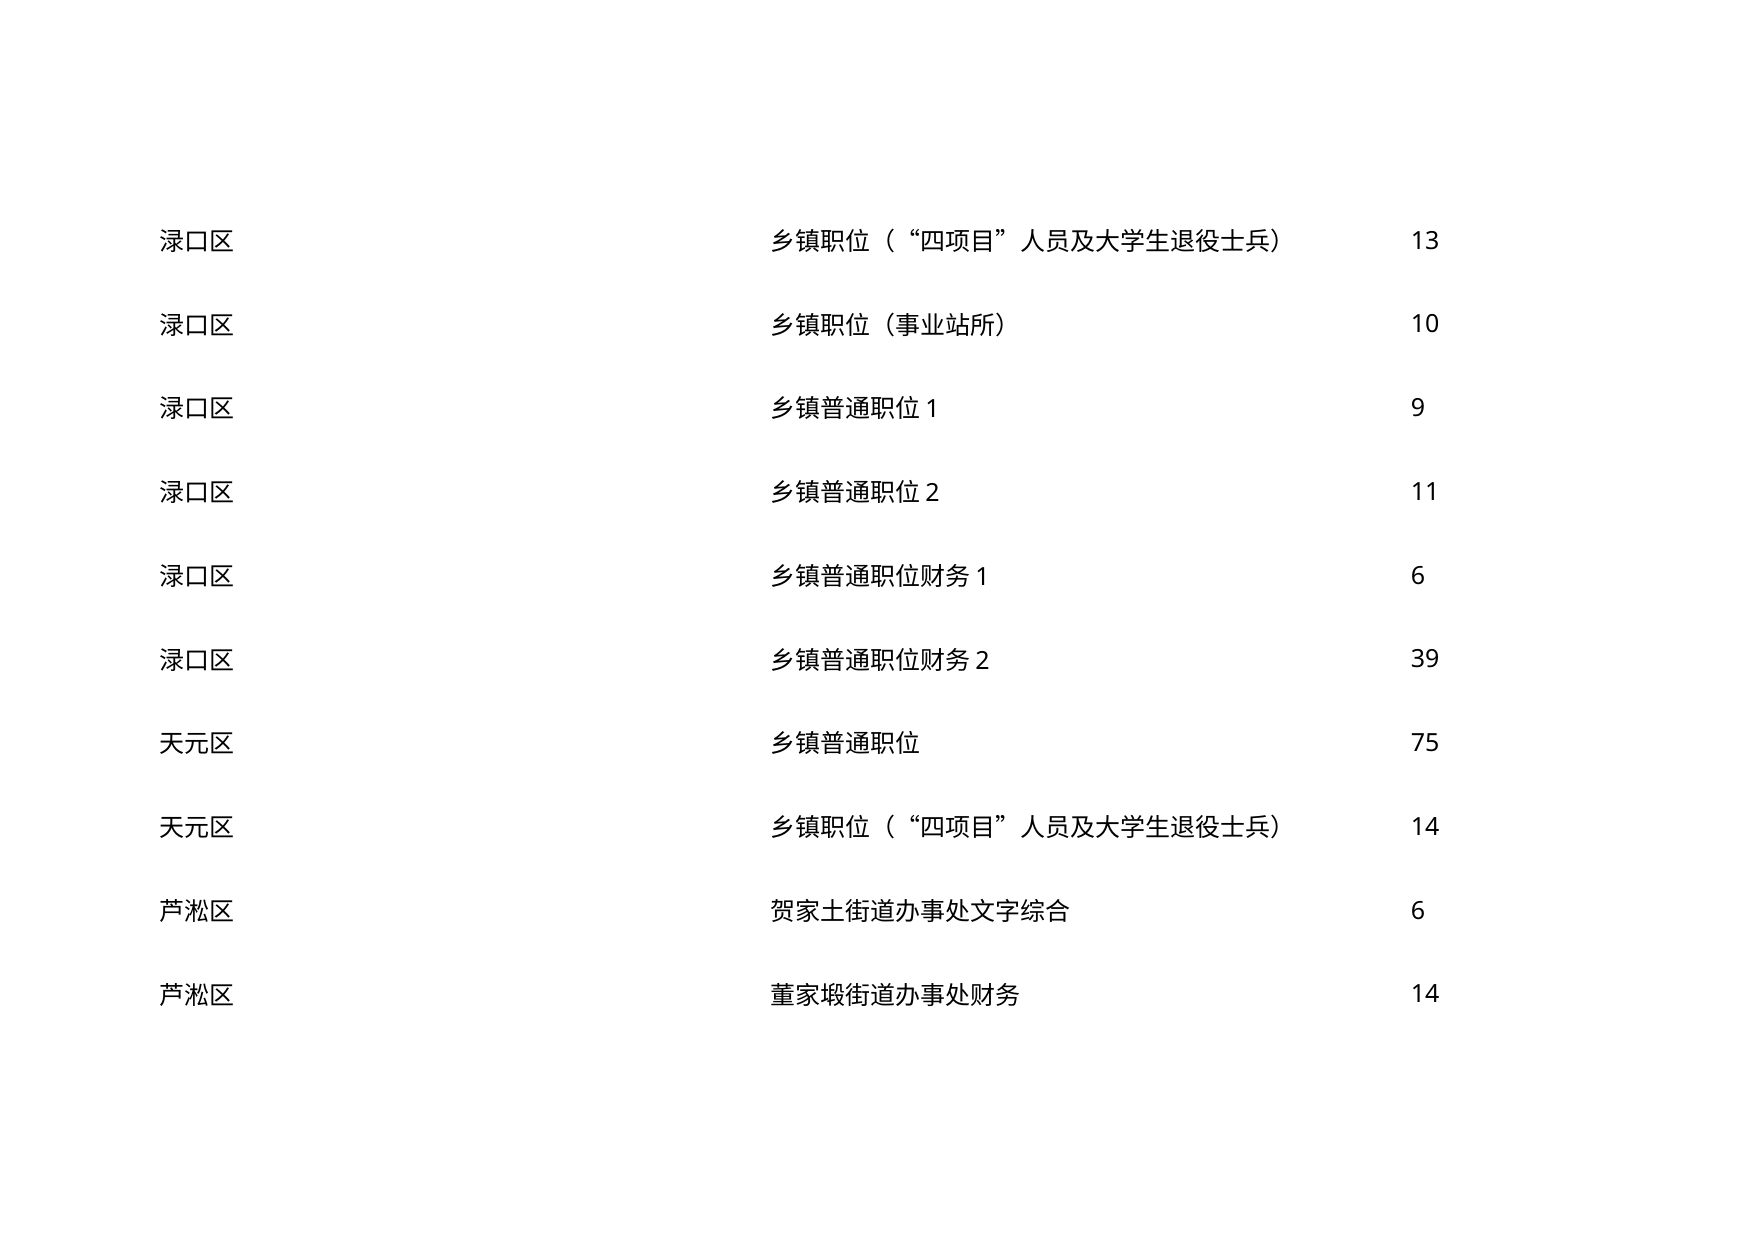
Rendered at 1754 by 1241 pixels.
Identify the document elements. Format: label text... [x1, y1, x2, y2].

table_cell 75 [1401, 700, 1577, 784]
table_cell 乡镇职位（“四项目”人员及大学生退役士兵） [761, 198, 1401, 281]
table_cell 6 [1401, 533, 1577, 616]
table_cell 乡镇普通职位财务1 [761, 533, 1401, 616]
table_cell 芦淞区 [150, 868, 761, 951]
table_cell 贺家土街道办事处文字综合 [761, 868, 1401, 951]
table_cell 39 [1401, 616, 1577, 700]
table_cell 乡镇普通职位1 [761, 365, 1401, 449]
table_cell 渌口区 [150, 198, 761, 281]
table_cell 乡镇职位（事业站所） [761, 281, 1401, 365]
table_cell 14 [1401, 951, 1577, 1035]
table_cell 乡镇职位（“四项目”人员及大学生退役士兵） [761, 784, 1401, 868]
table_cell 渌口区 [150, 365, 761, 449]
table_cell 6 [1401, 868, 1577, 951]
table_cell 10 [1401, 281, 1577, 365]
table_cell 11 [1401, 449, 1577, 533]
table_cell 芦淞区 [150, 951, 761, 1035]
table_cell 9 [1401, 365, 1577, 449]
table_cell 乡镇普通职位 [761, 700, 1401, 784]
table_cell 14 [1401, 784, 1577, 868]
table_cell 13 [1401, 198, 1577, 281]
table_cell 渌口区 [150, 533, 761, 616]
table_cell 天元区 [150, 700, 761, 784]
table_cell 天元区 [150, 784, 761, 868]
table_cell 渌口区 [150, 616, 761, 700]
table_cell 渌口区 [150, 281, 761, 365]
table_cell 渌口区 [150, 449, 761, 533]
table_cell 乡镇普通职位财务2 [761, 616, 1401, 700]
table_cell 董家塅街道办事处财务 [761, 951, 1401, 1035]
table_cell 乡镇普通职位2 [761, 449, 1401, 533]
